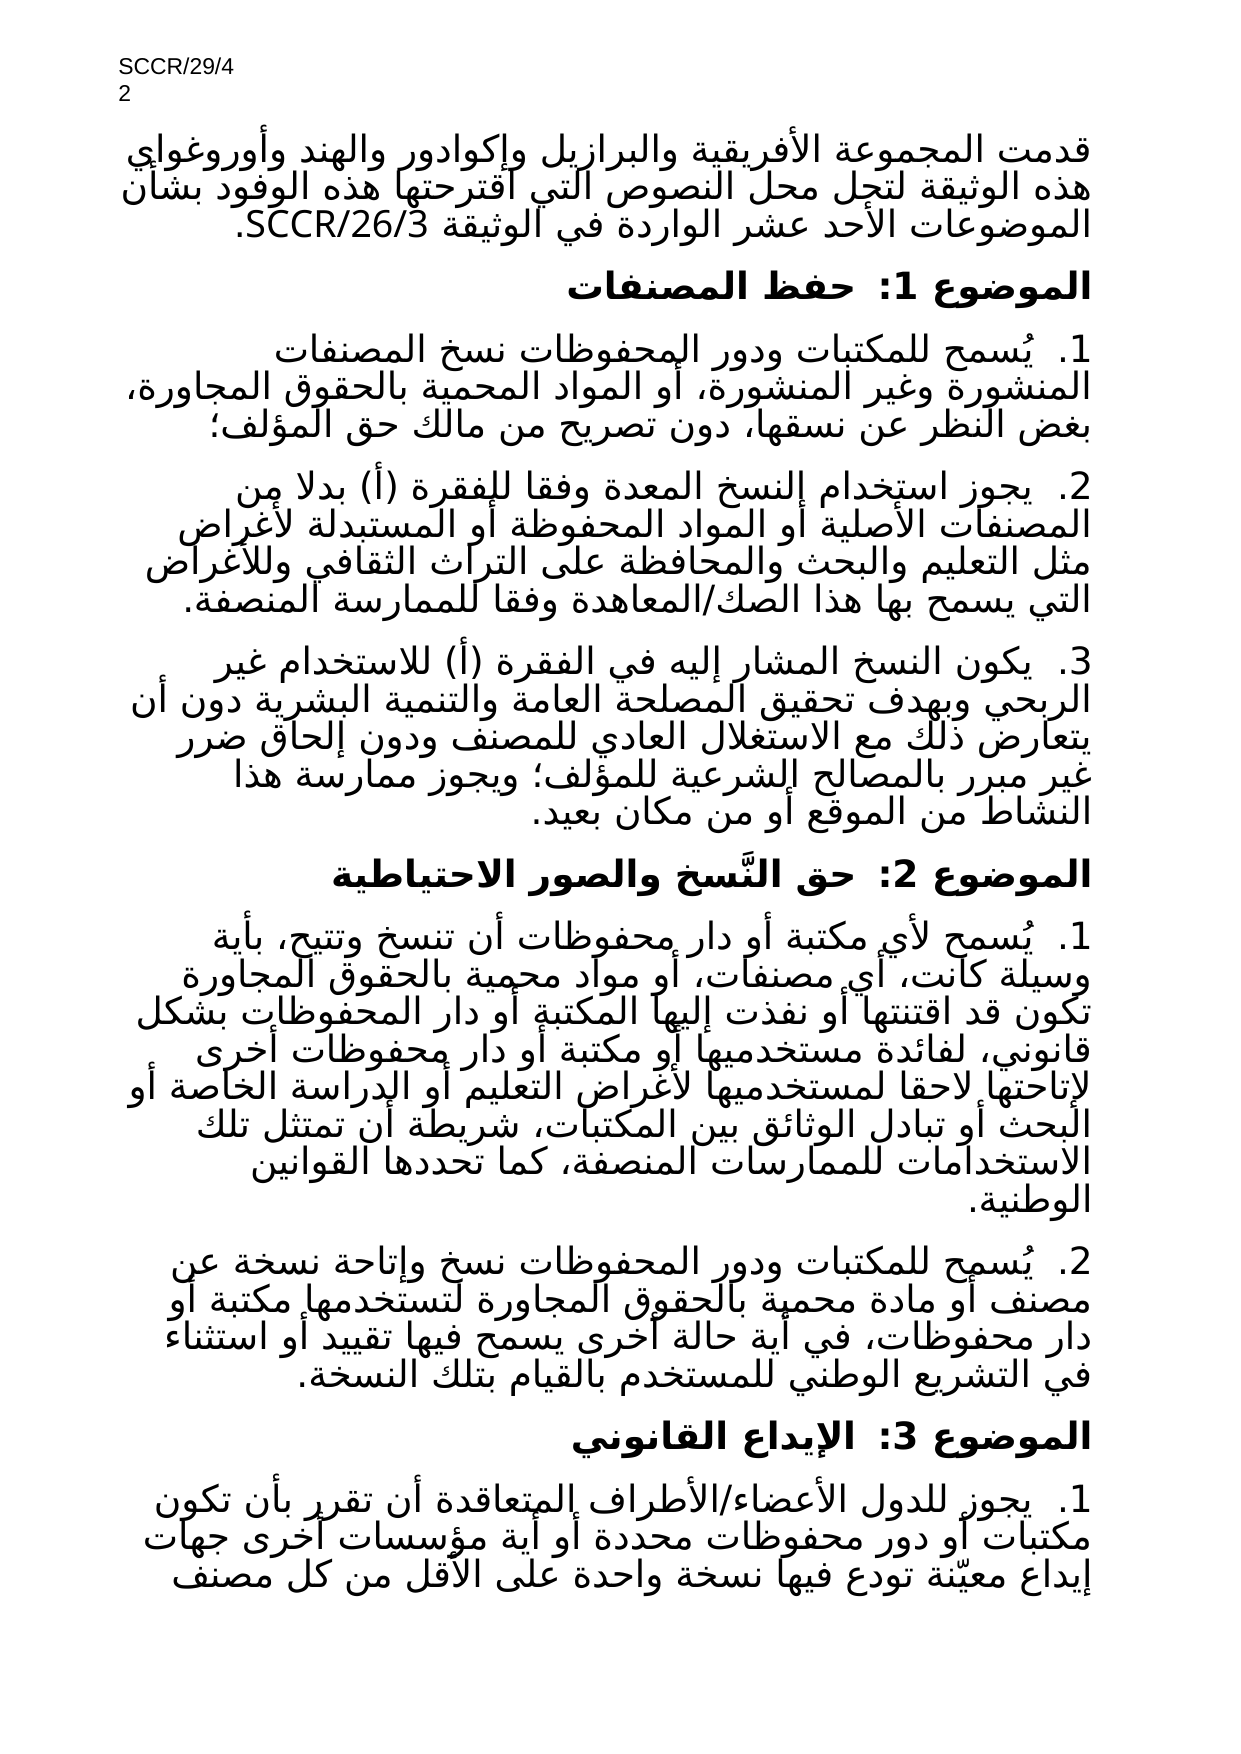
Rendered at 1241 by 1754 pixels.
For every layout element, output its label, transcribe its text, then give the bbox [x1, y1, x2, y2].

text 3. يكون النسخ المشار إليه في الفقرة (أ) للاستخدام غير الربحي وبهدف تحقيق المصلحة العامة والتنمية البشرية دون أن يتعارض ذلك مع الاستغلال العادي للمصنف ودون إلحاق ضرر غير مبرر بالمصالح الشرعية للمؤلف؛ ويجوز ممارسة هذا النشاط من الموقع أو من مكان بعيد. [118, 645, 1093, 832]
text 2. يُسمح للمكتبات ودور المحفوظات نسخ وإتاحة نسخة عن مصنف أو مادة محمية بالحقوق المجاورة لتستخدمها مكتبة أو دار محفوظات، في أية حالة أخرى يسمح فيها تقييد أو استثناء في التشريع الوطني للمستخدم بالقيام بتلك النسخة. [118, 1245, 1093, 1395]
text الموضوع 1: حفظ المصنفات [1030, 270, 1092, 307]
text الموضوع 3: الإيداع القانوني [118, 1420, 833, 1457]
text 1. يُسمح للمكتبات ودور المحفوظات نسخ المصنفات المنشورة وغير المنشورة، أو المواد المحمية بالحقوق المجاورة، بغض النظر عن نسقها، دون تصريح من مالك حق المؤلف؛ [118, 332, 1093, 445]
text الموضوع 1: حفظ المصنفات [118, 270, 1069, 307]
text الموضوع 2: حق النَّسخ والصور الاحتياطية [118, 857, 1092, 895]
text قدمت المجموعة الأفريقية والبرازيل وإكوادور والهند وأوروغواي هذه الوثيقة لتحل محل النصوص التي اقترحتها هذه الوفود بشأن الموضوعات الأحد عشر الواردة في الوثيقة SCCR/26/3. [118, 132, 1092, 245]
text 1. يُسمح لأي مكتبة أو دار محفوظات أن تنسخ وتتيح، بأية وسيلة كانت، أي مصنفات، أو مواد محمية بالحقوق المجاورة تكون قد اقتنتها أو نفذت إليها المكتبة أو دار المحفوظات بشكل قانوني، لفائدة مستخدميها أو مكتبة أو دار محفوظات أخرى لإتاحتها لاحقا لمستخدميها لأغراض التعليم أو الدراسة الخاصة أو البحث أو تبادل الوثائق بين المكتبات، شريطة أن تمتثل تلك الاستخدامات للممارسات المنصفة، كما تحددها القوانين الوطنية. [118, 920, 1093, 1220]
text الموضوع 3: الإيداع القانوني [1030, 1420, 1092, 1457]
text الموضوع 3: الإيداع القانوني [821, 1420, 1069, 1457]
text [118, 1482, 1093, 1595]
text 2. يجوز استخدام النسخ المعدة وفقا للفقرة (أ) بدلا من المصنفات الأصلية أو المواد المحفوظة أو المستبدلة لأغراض مثل التعليم والبحث والمحافظة على التراث الثقافي وللأغراض التي يسمح بها هذا الصك/المعاهدة وفقا للممارسة المنصفة. [118, 470, 1093, 620]
